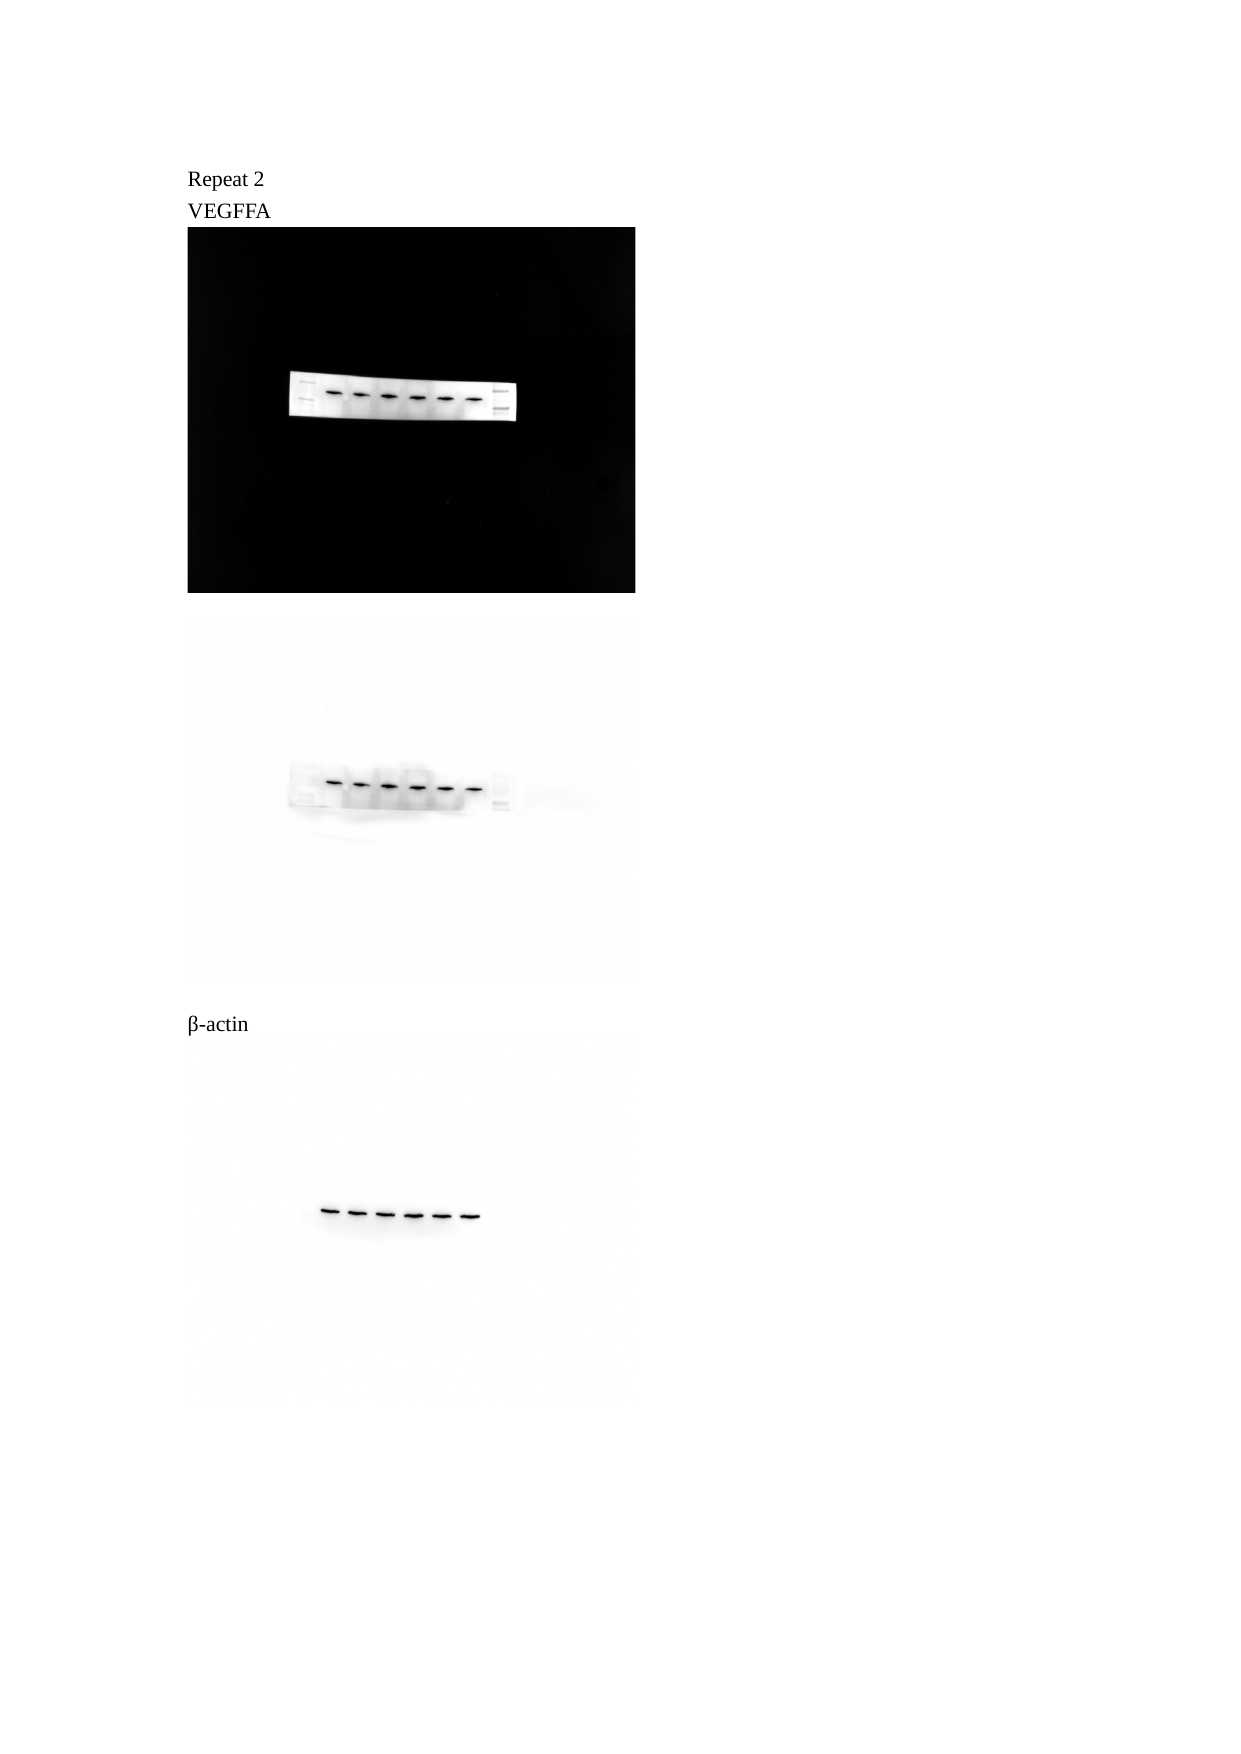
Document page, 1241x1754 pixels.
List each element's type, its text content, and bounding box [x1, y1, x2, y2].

text VEGFFA [187, 194, 1053, 227]
picture [187, 617, 636, 983]
text Repeat 2 [187, 162, 1053, 194]
text β-actin [187, 1007, 1053, 1039]
picture [187, 1039, 636, 1406]
picture [187, 227, 636, 593]
